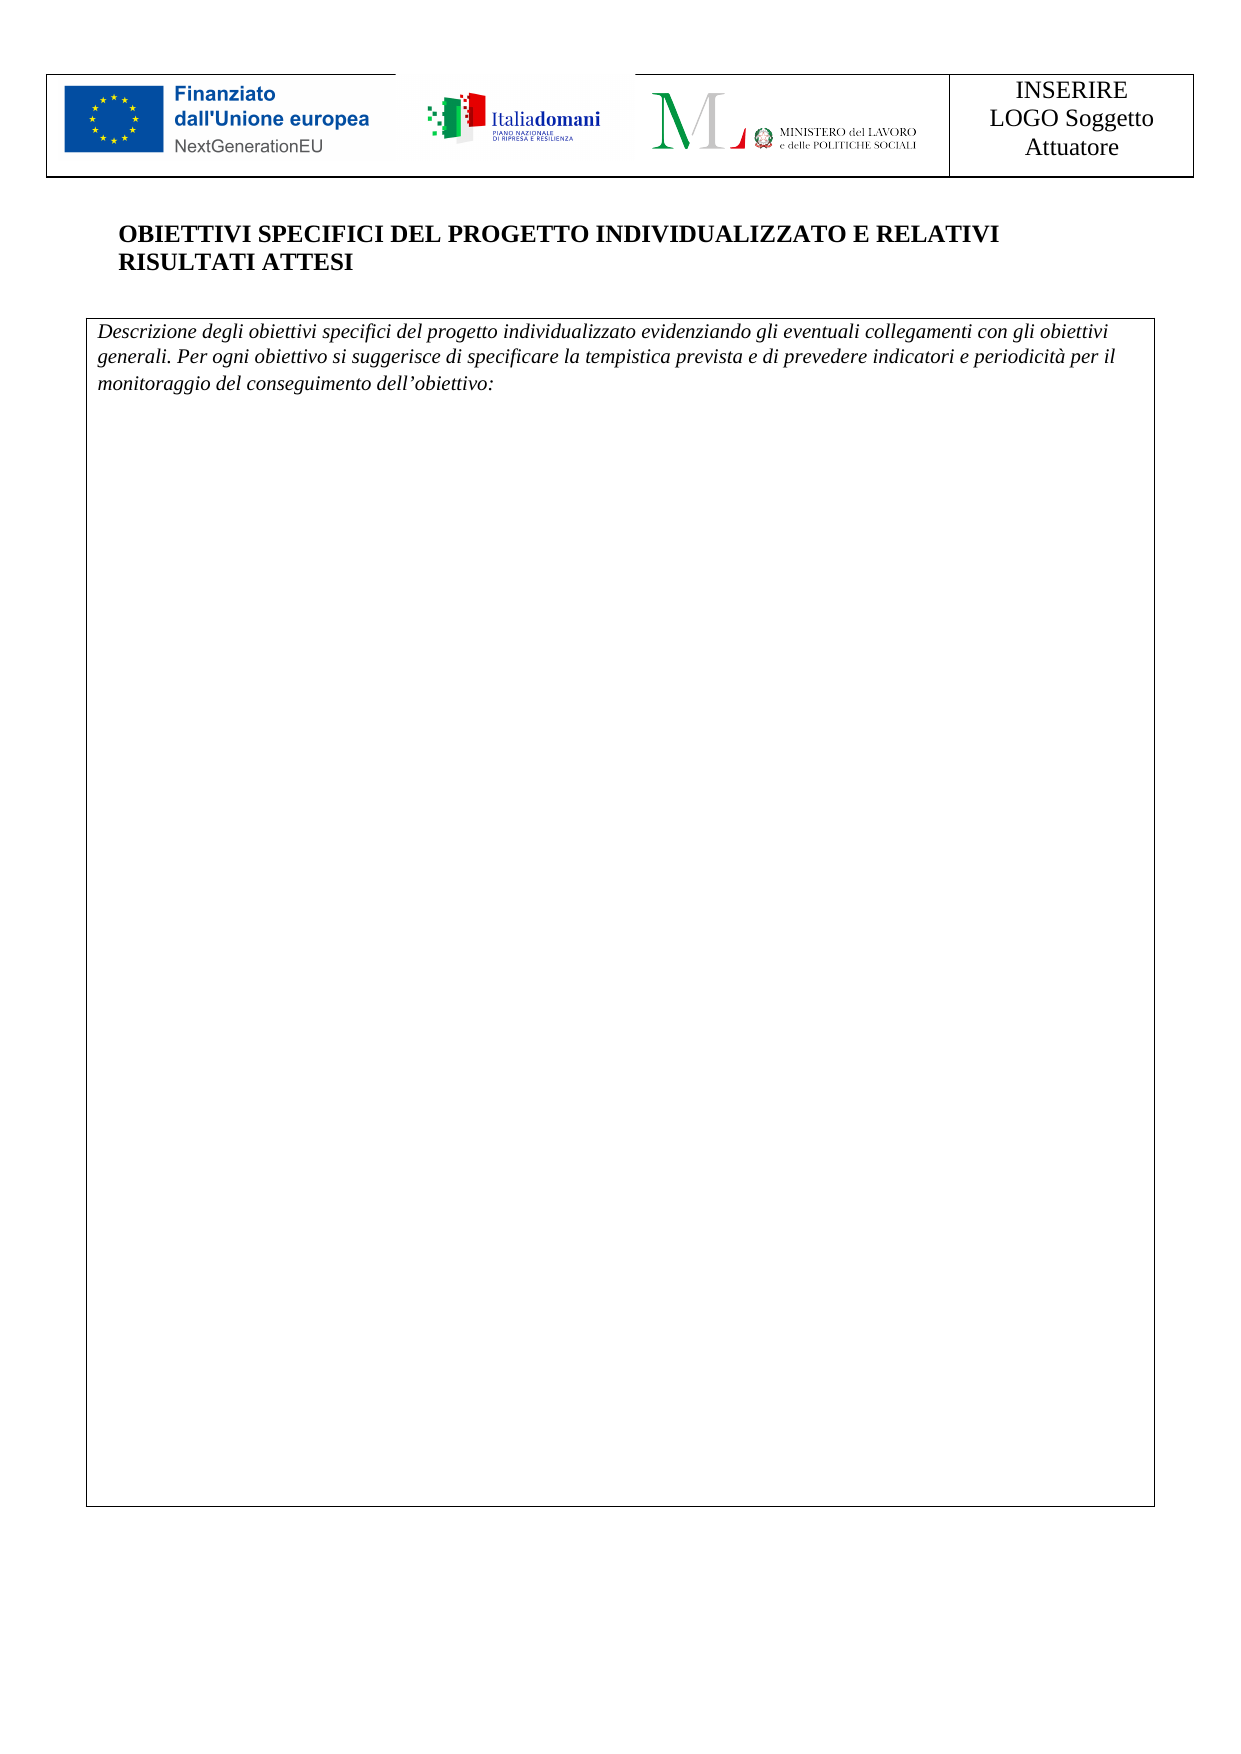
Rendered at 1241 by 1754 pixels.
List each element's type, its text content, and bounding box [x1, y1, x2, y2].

subtitle OBIETTIVI SPECIFICI DEL PROGETTO INDIVIDUALIZZATO E RELATIVI RISULTATI ATTESI [118, 219, 1122, 276]
picture [57, 74, 933, 161]
table_header Descrizione degli obiettivi specifici del progetto individualizzato evidenziando gli eventuali collegamenti con gli obiettivi generali. Per ogni obiettivo si suggerisce di specificare la tempistica prevista e di prevedere indicatori e periodicità per il monitoraggio del conseguimento dell’obiettivo: [87, 319, 1154, 1506]
